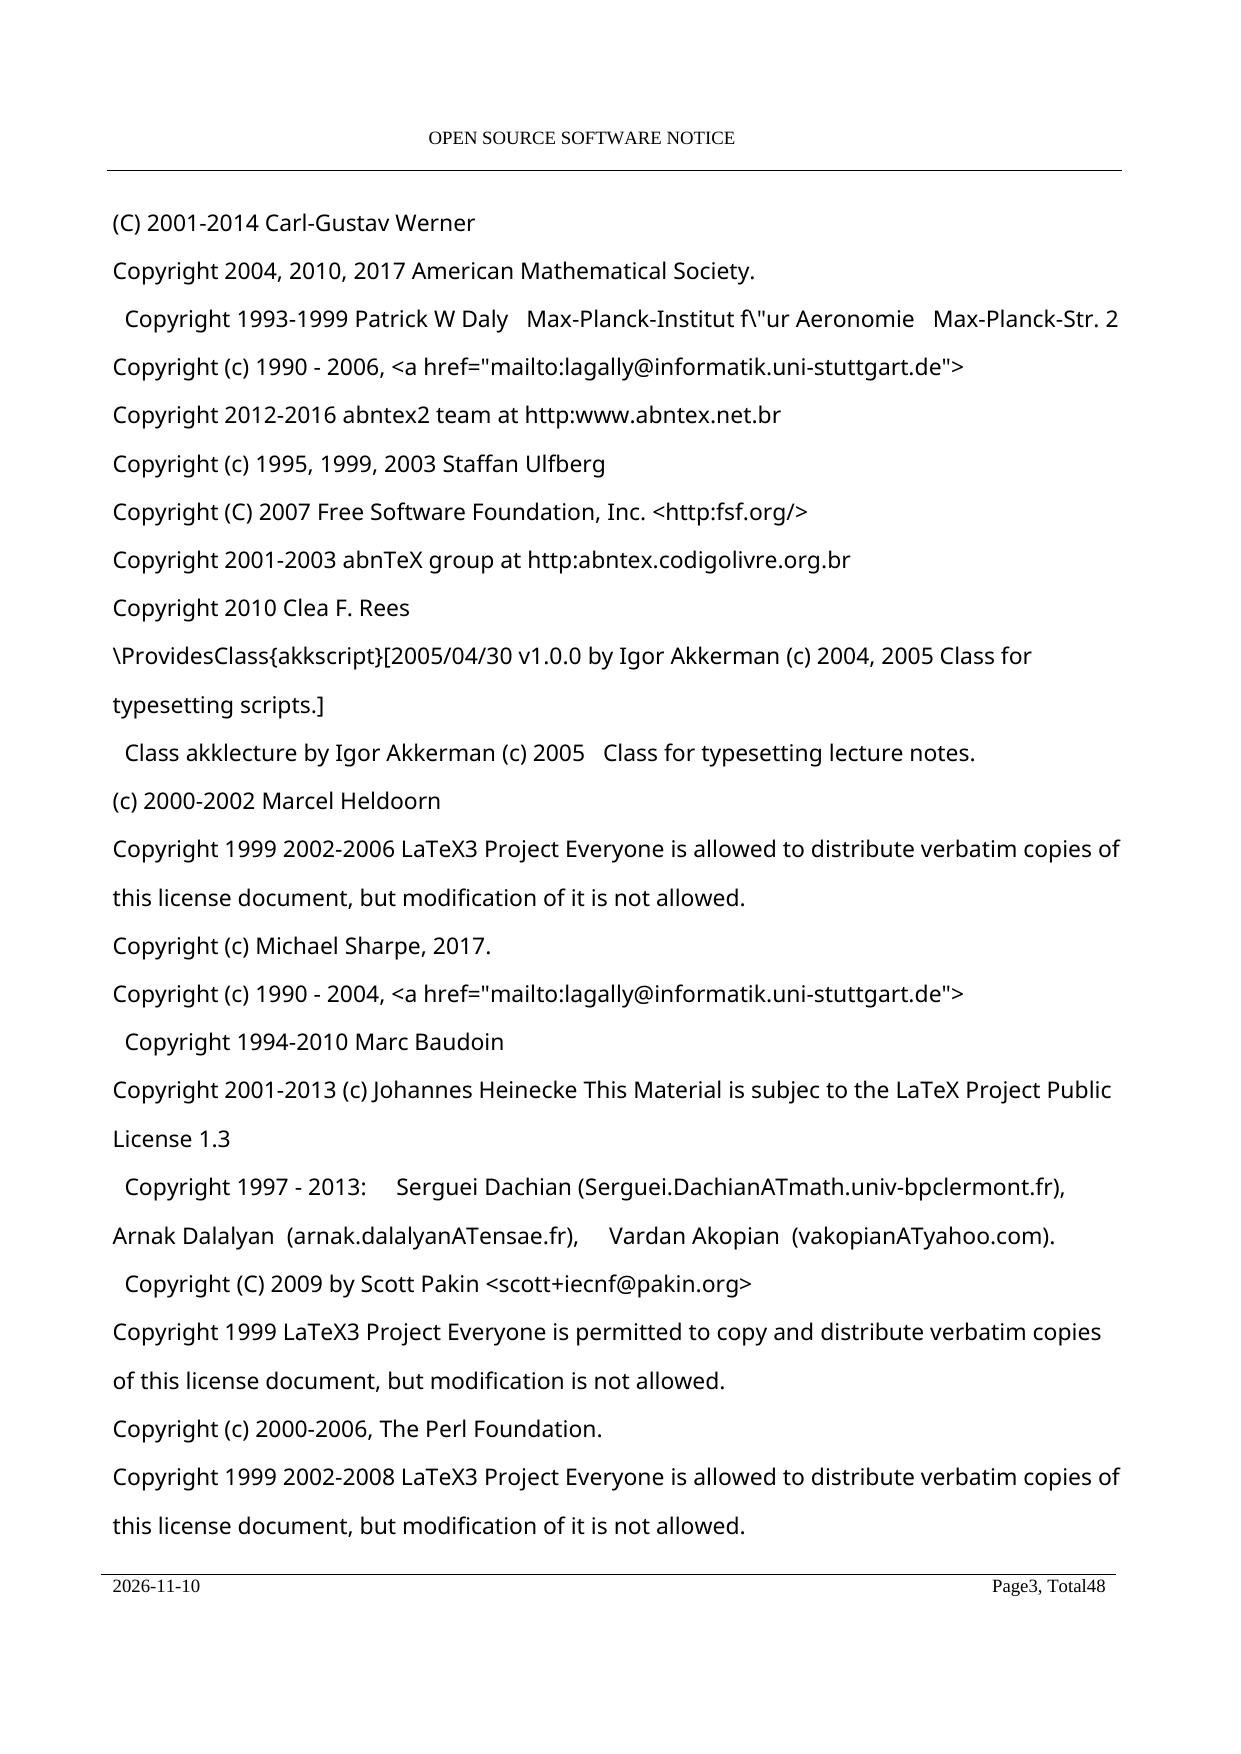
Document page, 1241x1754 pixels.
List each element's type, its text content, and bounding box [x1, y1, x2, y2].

text Copyright 2010 Clea F. Rees [112, 591, 1128, 624]
text Copyright (C) 2007 Free Software Foundation, Inc. <http:fsf.org/> [112, 495, 1128, 528]
text Copyright 1999 LaTeX3 Project Everyone is permitted to copy and distribute verbatim copies of this license document, but modification is not allowed. [112, 1316, 1128, 1397]
text Copyright 1994-2010 Marc Baudoin [112, 1026, 1128, 1058]
text Copyright 2012-2016 abntex2 team at http:www.abntex.net.br [112, 399, 1128, 431]
text Copyright 1997 - 2013: Serguei Dachian (Serguei.DachianATmath.univ-bpclermont.fr), Arnak Dalalyan (arnak.dalalyanATensae.fr), Vardan Akopian (vakopianATyahoo.com). [112, 1171, 1128, 1252]
text Copyright (c) 2000-2006, The Perl Foundation. [112, 1413, 1128, 1445]
text \ProvidesClass{akkscript}[2005/04/30 v1.0.0 by Igor Akkerman (c) 2004, 2005 Class for typesetting scripts.] [112, 639, 1128, 721]
text Copyright (c) Michael Sharpe, 2017. [112, 929, 1128, 962]
text Class akklecture by Igor Akkerman (c) 2005 Class for typesetting lecture notes. [112, 736, 1128, 769]
text Copyright 1999 2002-2006 LaTeX3 Project Everyone is allowed to distribute verbatim copies of this license document, but modification of it is not allowed. [112, 833, 1128, 914]
text Copyright (c) 1995, 1999, 2003 Staffan Ulfberg [112, 447, 1128, 479]
text Copyright (c) 1990 - 2006, <a href="mailto:lagally@informatik.uni-stuttgart.de"> [112, 351, 1128, 383]
text (C) 2001-2014 Carl-Gustav Werner [112, 206, 1128, 239]
text Copyright (c) 1990 - 2004, <a href="mailto:lagally@informatik.uni-stuttgart.de"> [112, 978, 1128, 1010]
text Copyright (C) 2009 by Scott Pakin <scott+iecnf@pakin.org> [112, 1268, 1128, 1300]
text (c) 2000-2002 Marcel Heldoorn [112, 784, 1128, 817]
text Copyright 2004, 2010, 2017 American Mathematical Society. [112, 254, 1128, 287]
text Copyright 2001-2013 (c) Johannes Heinecke This Material is subjec to the LaTeX Project Public Li­cense 1.3 [112, 1074, 1128, 1155]
text Copyright 2001-2003 abnTeX group at http:abntex.codigolivre.org.br [112, 543, 1128, 576]
text Copyright 1993-1999 Patrick W Daly Max-Planck-Institut f\"ur Aeronomie Max-Planck-Str. 2 [112, 303, 1128, 335]
text Copyright 1999 2002-2008 LaTeX3 Project Everyone is allowed to distribute verbatim copies of this license document, but modification of it is not allowed. [112, 1461, 1128, 1542]
